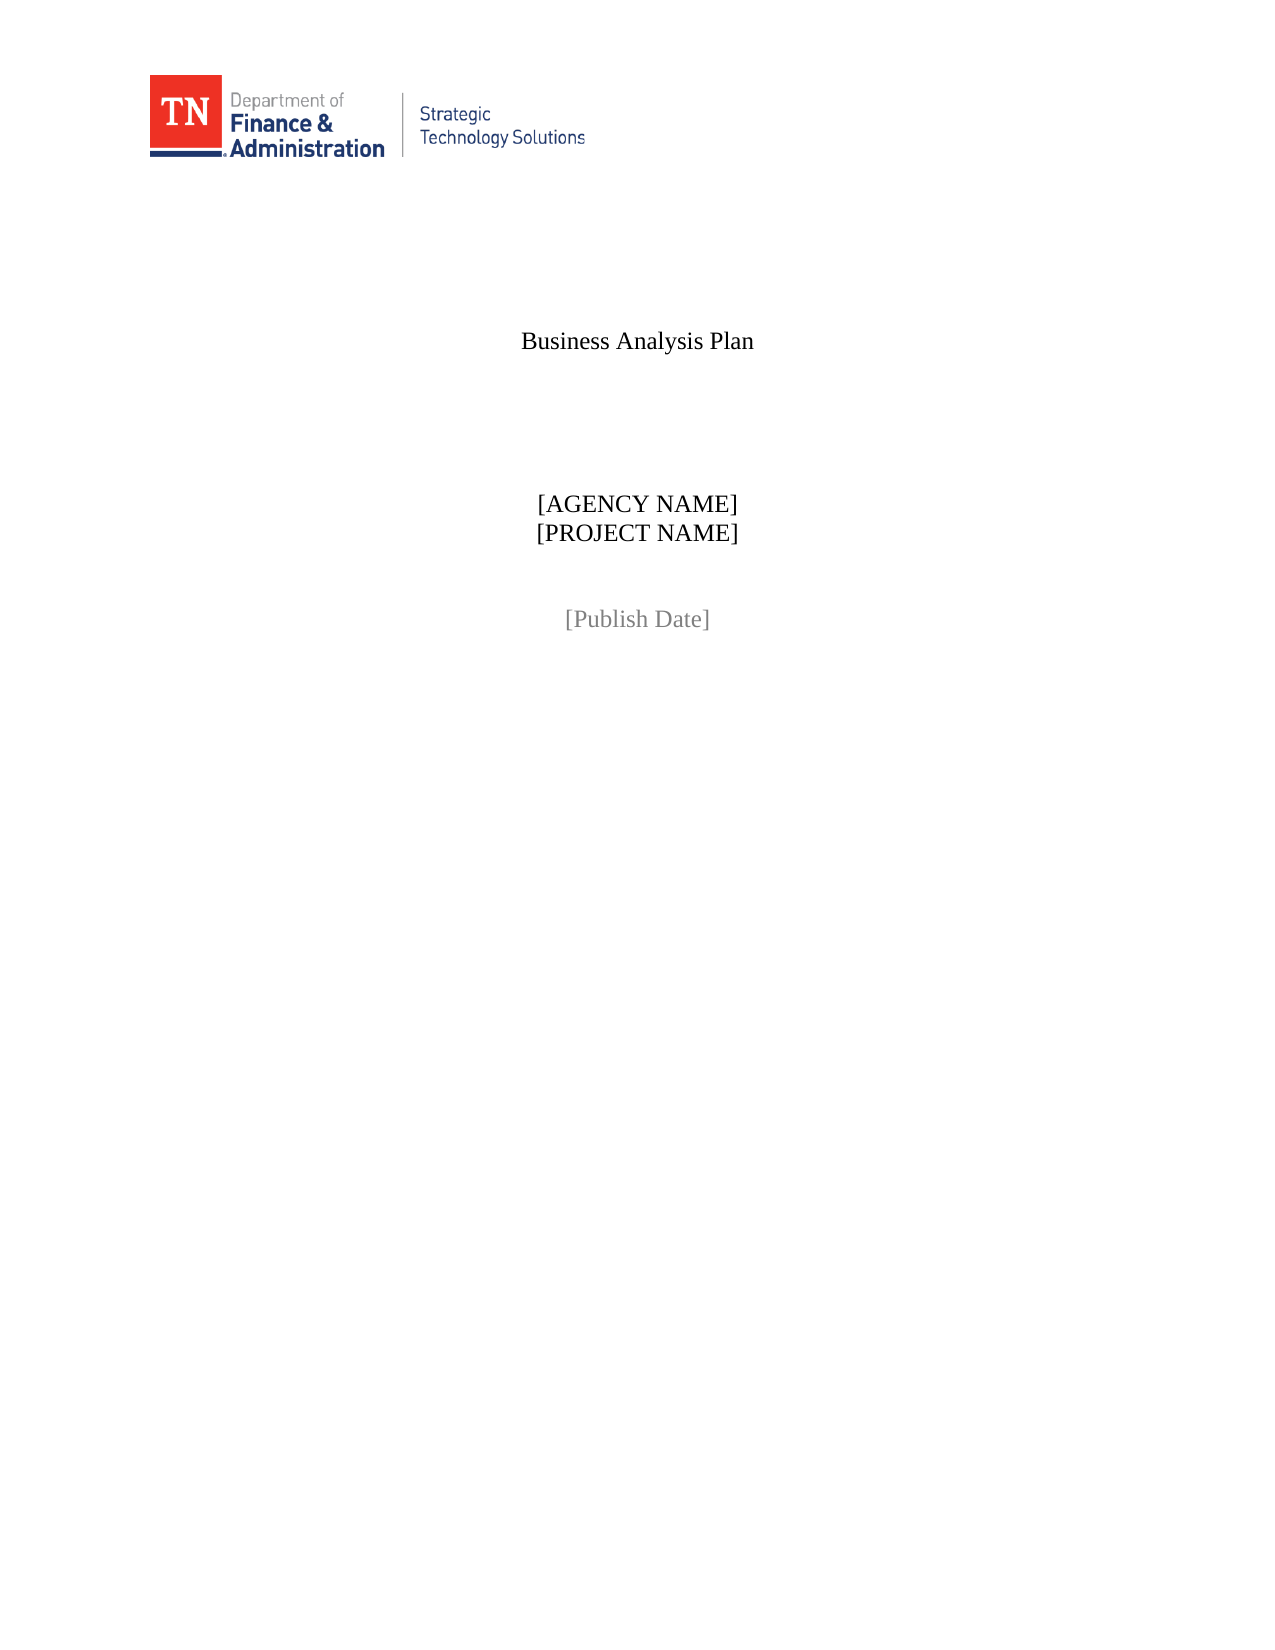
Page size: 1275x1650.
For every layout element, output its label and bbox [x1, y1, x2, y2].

picture [150, 75, 585, 157]
